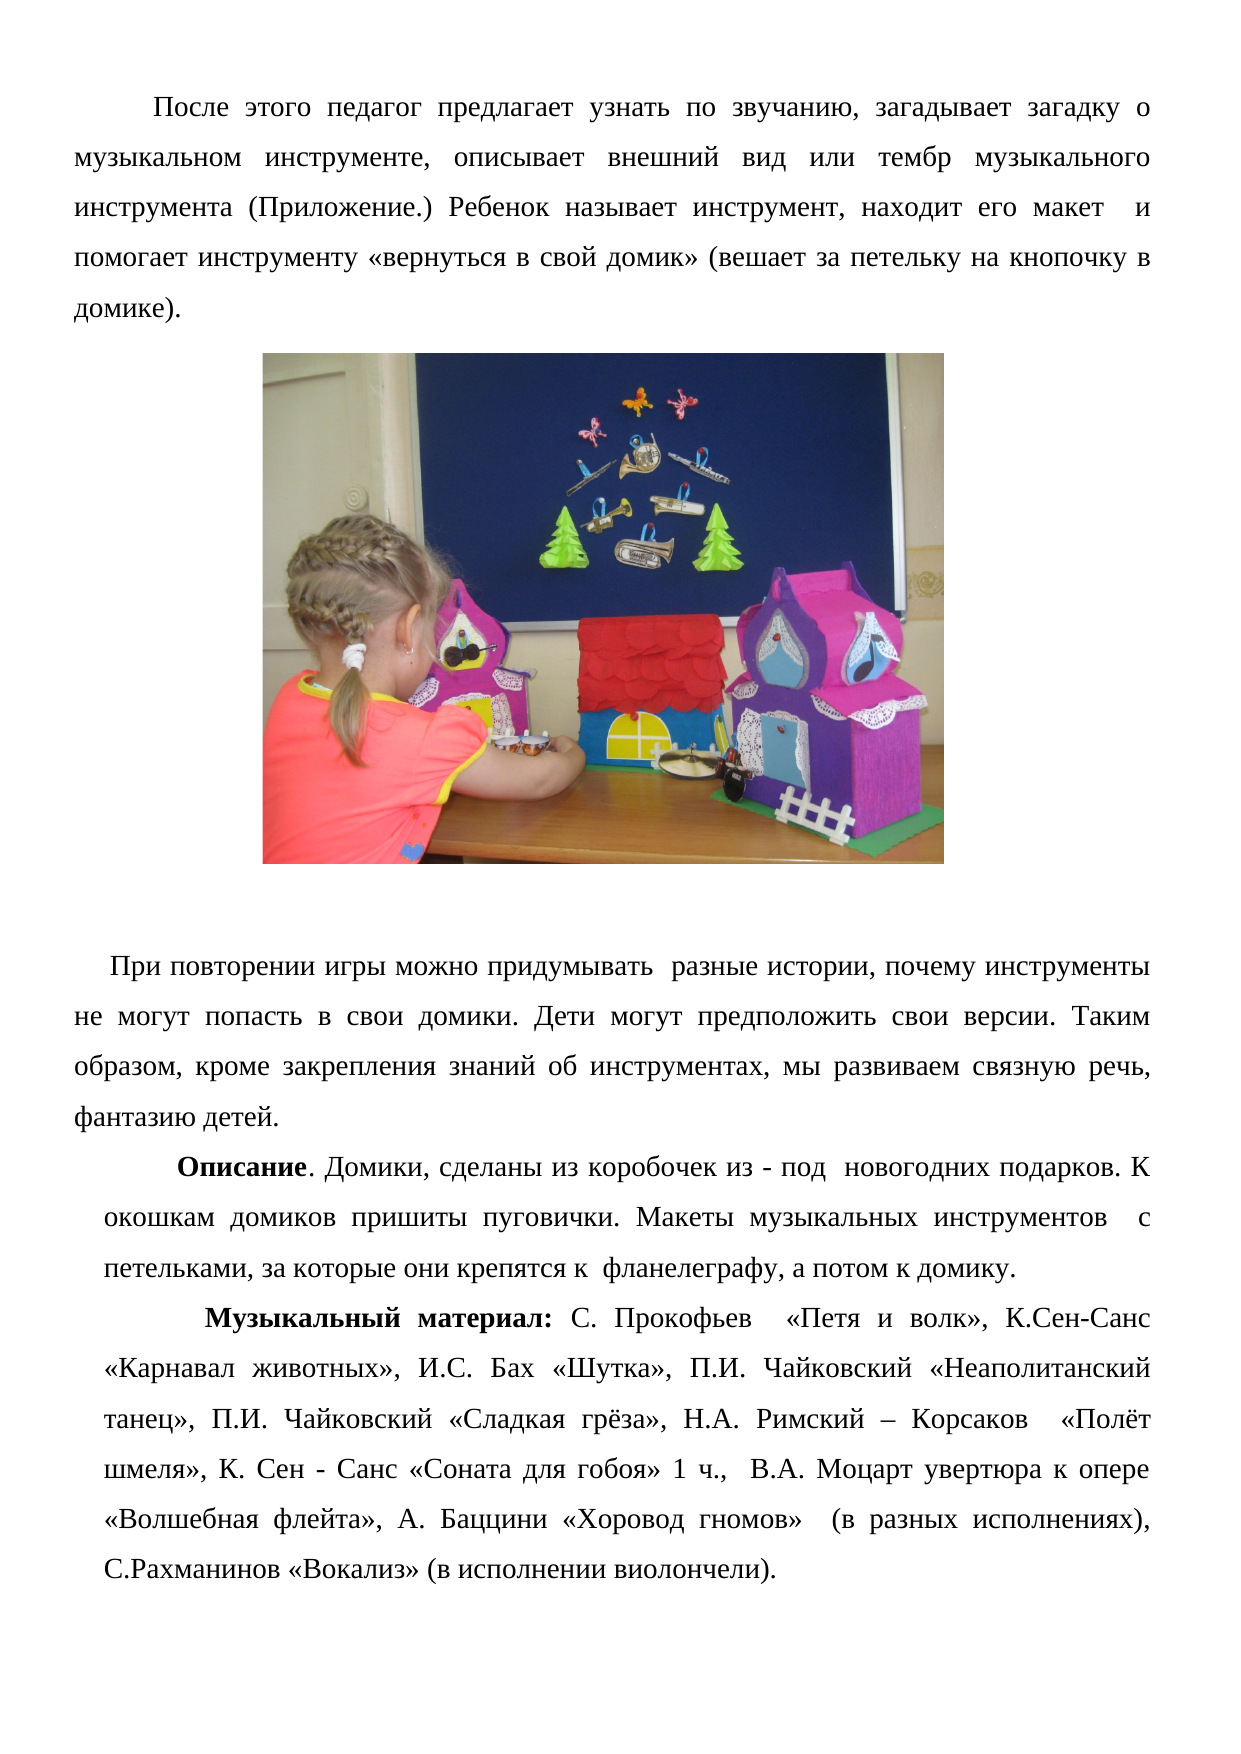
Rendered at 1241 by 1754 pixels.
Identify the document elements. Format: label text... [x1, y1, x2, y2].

text После этого педагог предлагает узнать по звучанию, загадывает загадку о музыкальном инструменте, описывает внешний вид или тембр музыкального инструмента (Приложение.) Ребенок называет инструмент, находит его макет и помогает инструменту «вернуться в свой домик» (вешает за петельку на кнопочку в домике). [74, 89, 1152, 323]
picture [262, 353, 944, 864]
text Музыкальный материал: С. Прокофьев «Петя и волк», К.Сен-Санс «Карнавал животных», И.С. Бах «Шутка», П.И. Чайковский «Неаполитанский танец», П.И. Чайковский «Сладкая грёза», Н.А. Римский – Корсаков «Полёт шмеля», К. Сен - Санс «Соната для гобоя» 1 ч., В.А. Моцарт увертюра к опере «Волшебная флейта», А. Баццини «Хоровод гномов» (в разных исполнениях), С.Рахманинов «Вокализ» (в исполнении виолончели). [103, 1300, 1152, 1585]
text При повторении игры можно придумывать разные истории, почему инструменты не могут попасть в свои домики. Дети могут предположить свои версии. Таким образом, кроме закрепления знаний об инструментах, мы развиваем связную речь, фантазию детей. [74, 948, 1152, 1132]
text Описание. Домики, сделаны из коробочек из - под новогодних подарков. К окошкам домиков пришиты пуговички. Макеты музыкальных инструментов с петельками, за которые они крепятся к фланелеграфу, а потом к домику. [103, 1149, 1152, 1283]
